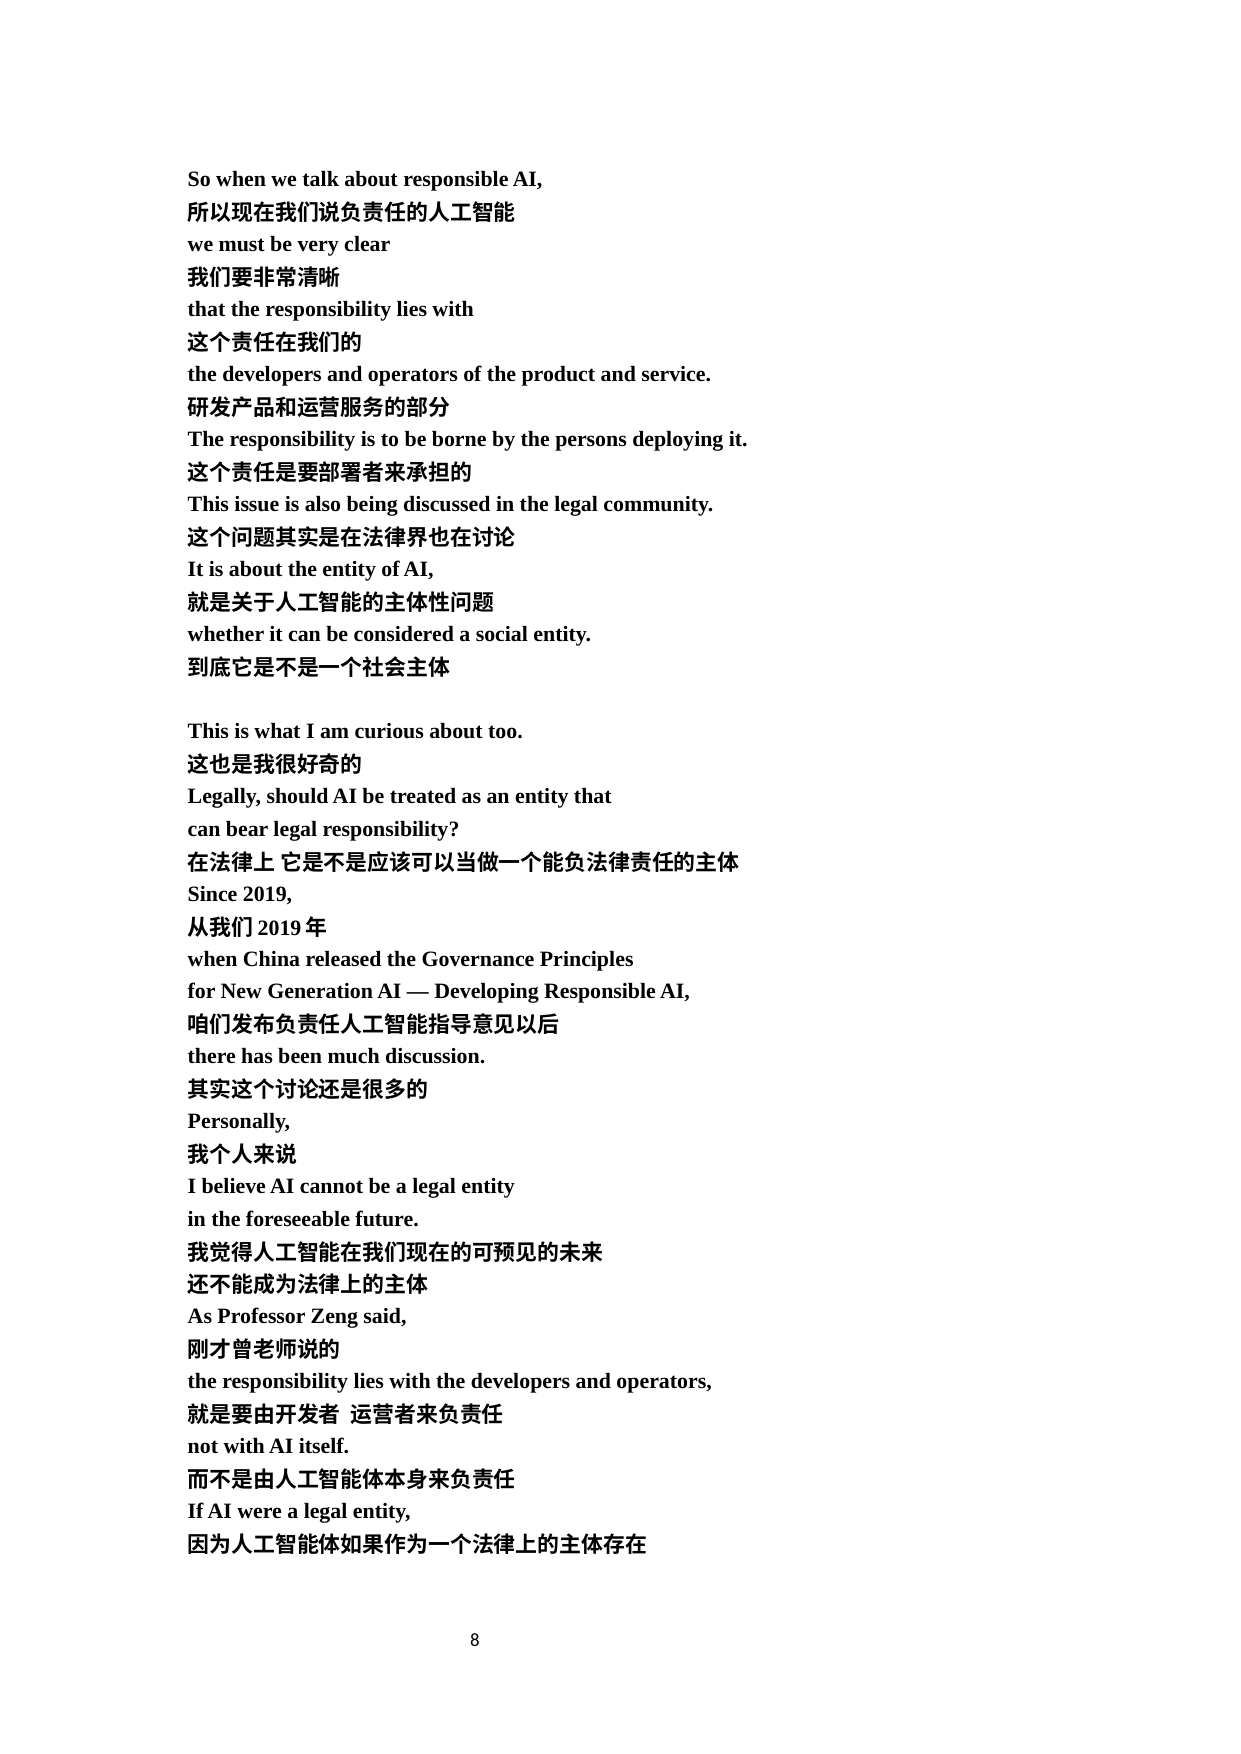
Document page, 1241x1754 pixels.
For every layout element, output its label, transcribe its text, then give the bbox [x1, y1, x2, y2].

text in the foreseeable future. [187, 1202, 1053, 1234]
text 研发产品和运营服务的部分 [187, 389, 1053, 422]
text 这个责任在我们的 [187, 324, 1053, 357]
text whether it can be considered a social entity. [187, 617, 1053, 649]
text 就是关于人工智能的主体性问题 [187, 584, 1053, 617]
text not with AI itself. [187, 1429, 1053, 1462]
text The responsibility is to be borne by the persons deploying it. [187, 422, 1053, 454]
text 这也是我很好奇的 [187, 747, 1053, 779]
text Personally, [187, 1104, 1053, 1137]
text 从我们2019年 [187, 909, 1053, 942]
text 其实这个讨论还是很多的 [187, 1072, 1053, 1104]
text I believe AI cannot be a legal entity [187, 1169, 1053, 1202]
text we must be very clear [187, 227, 1053, 259]
text Legally, should AI be treated as an entity that [187, 779, 1053, 812]
text 这个问题其实是在法律界也在讨论 [187, 519, 1053, 552]
text It is about the entity of AI, [187, 552, 1053, 584]
text for New Generation AI — Developing Responsible AI, [187, 974, 1053, 1007]
text 我个人来说 [187, 1137, 1053, 1169]
text can bear legal responsibility? [187, 812, 1053, 844]
text 就是要由开发者 运营者来负责任 [187, 1397, 1053, 1429]
text that the responsibility lies with [187, 292, 1053, 324]
text 到底它是不是一个社会主体 [187, 649, 1053, 682]
text 因为人工智能体如果作为一个法律上的主体存在 [187, 1527, 1053, 1559]
text 这个责任是要部署者来承担的 [187, 454, 1053, 487]
text the developers and operators of the product and service. [187, 357, 1053, 389]
text This is what I am curious about too. [187, 714, 1053, 747]
text the responsibility lies with the developers and operators, [187, 1364, 1053, 1397]
text 还不能成为法律上的主体 [187, 1267, 1053, 1299]
text 所以现在我们说负责任的人工智能 [187, 194, 1053, 227]
text This issue is also being discussed in the legal community. [187, 487, 1053, 519]
text As Professor Zeng said, [187, 1299, 1053, 1332]
text 我觉得人工智能在我们现在的可预见的未来 [187, 1234, 1053, 1267]
text 在法律上 它是不是应该可以当做一个能负法律责任的主体 [187, 844, 1053, 877]
text If AI were a legal entity, [187, 1494, 1053, 1527]
text 刚才曾老师说的 [187, 1332, 1053, 1364]
text 咱们发布负责任人工智能指导意见以后 [187, 1007, 1053, 1039]
text there has been much discussion. [187, 1039, 1053, 1072]
text So when we talk about responsible AI, [187, 162, 1053, 194]
text when China released the Governance Principles [187, 942, 1053, 974]
text Since 2019, [187, 877, 1053, 909]
text 而不是由人工智能体本身来负责任 [187, 1462, 1053, 1494]
text 我们要非常清晰 [187, 259, 1053, 292]
